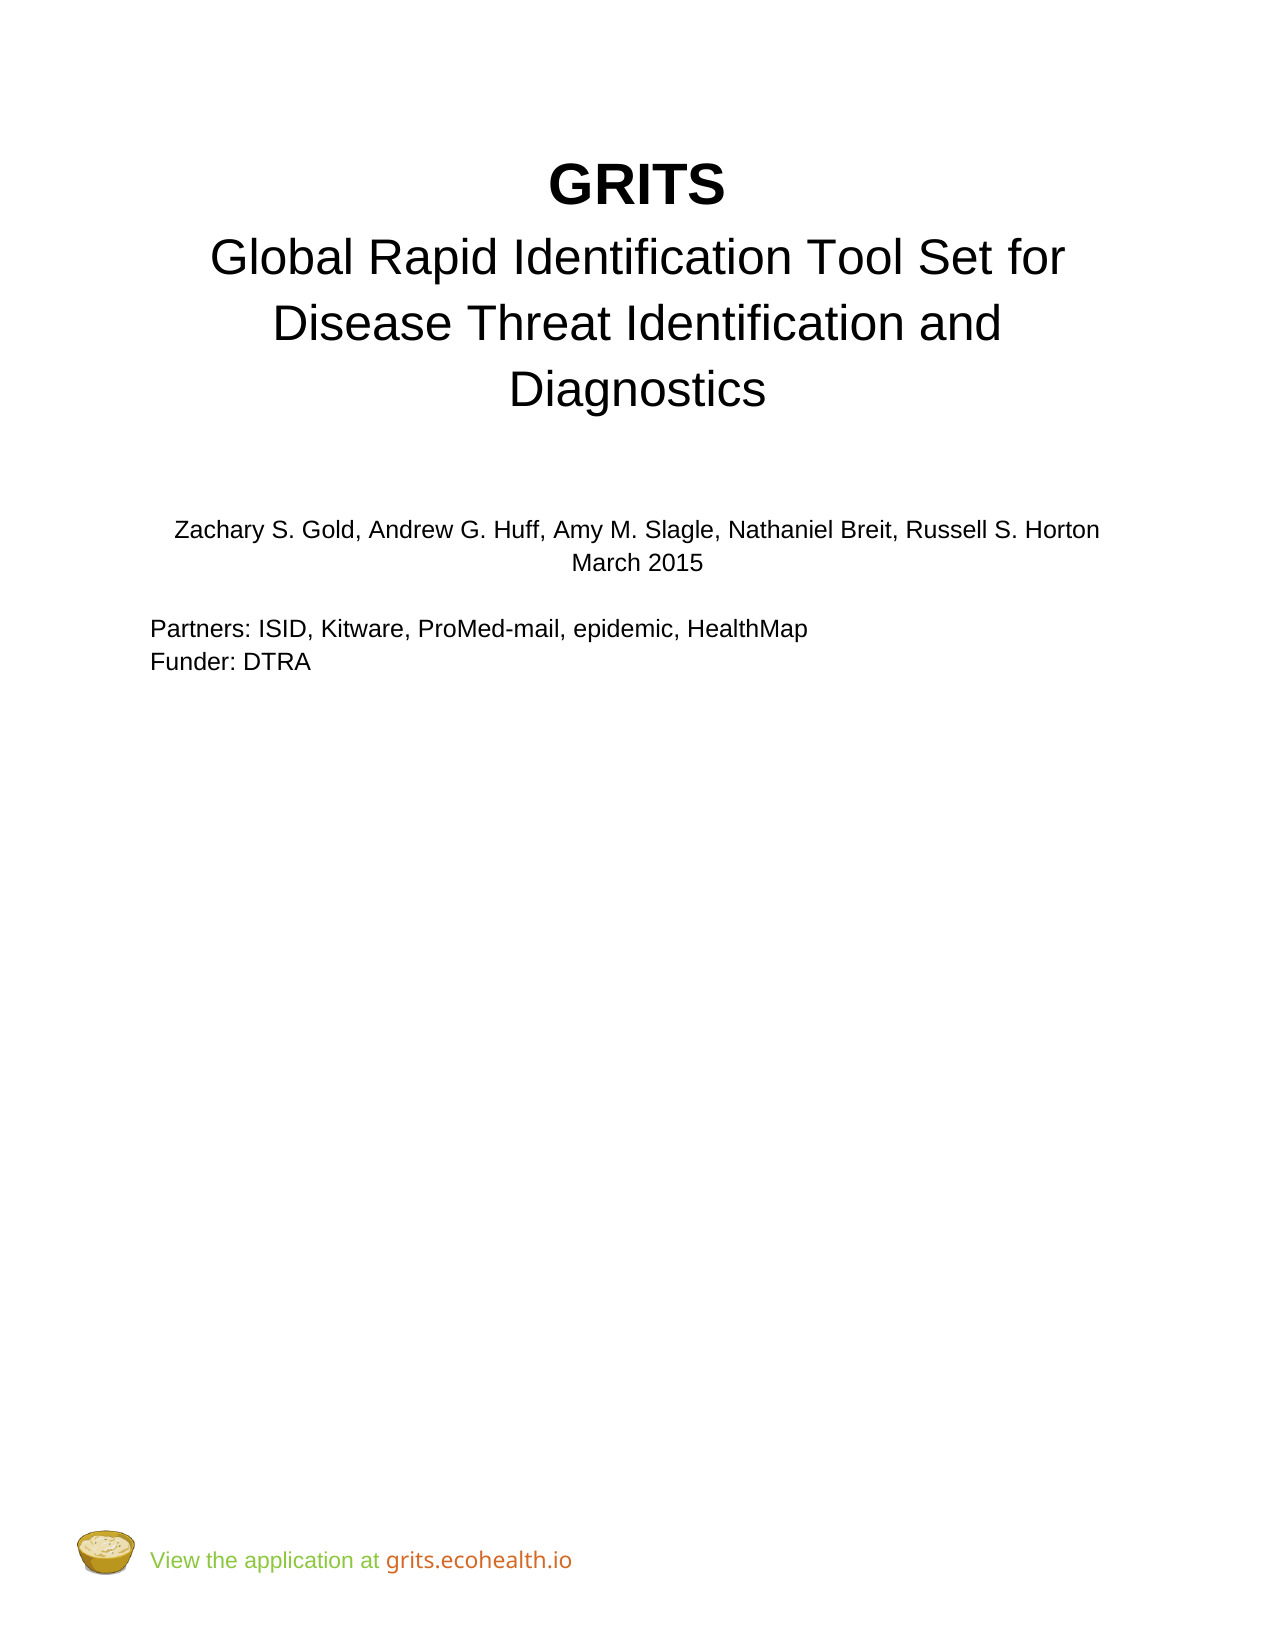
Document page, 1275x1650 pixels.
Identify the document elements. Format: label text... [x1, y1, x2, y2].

text Global Rapid Identification Tool Set for Disease Threat Identification and Diagnostics [150, 227, 1125, 417]
picture [75, 1518, 136, 1580]
text Zachary S. Gold, Andrew G. Huff, Amy M. Slagle, Nathaniel Breit, Russell S. Horton [150, 515, 1125, 544]
text Funder: DTRA [150, 647, 1125, 676]
text Partners: ISID, Kitware, ProMed-mail, epidemic, HealthMap [150, 614, 1125, 643]
text March 2015 [150, 548, 1125, 577]
text GRITS [150, 150, 1125, 217]
